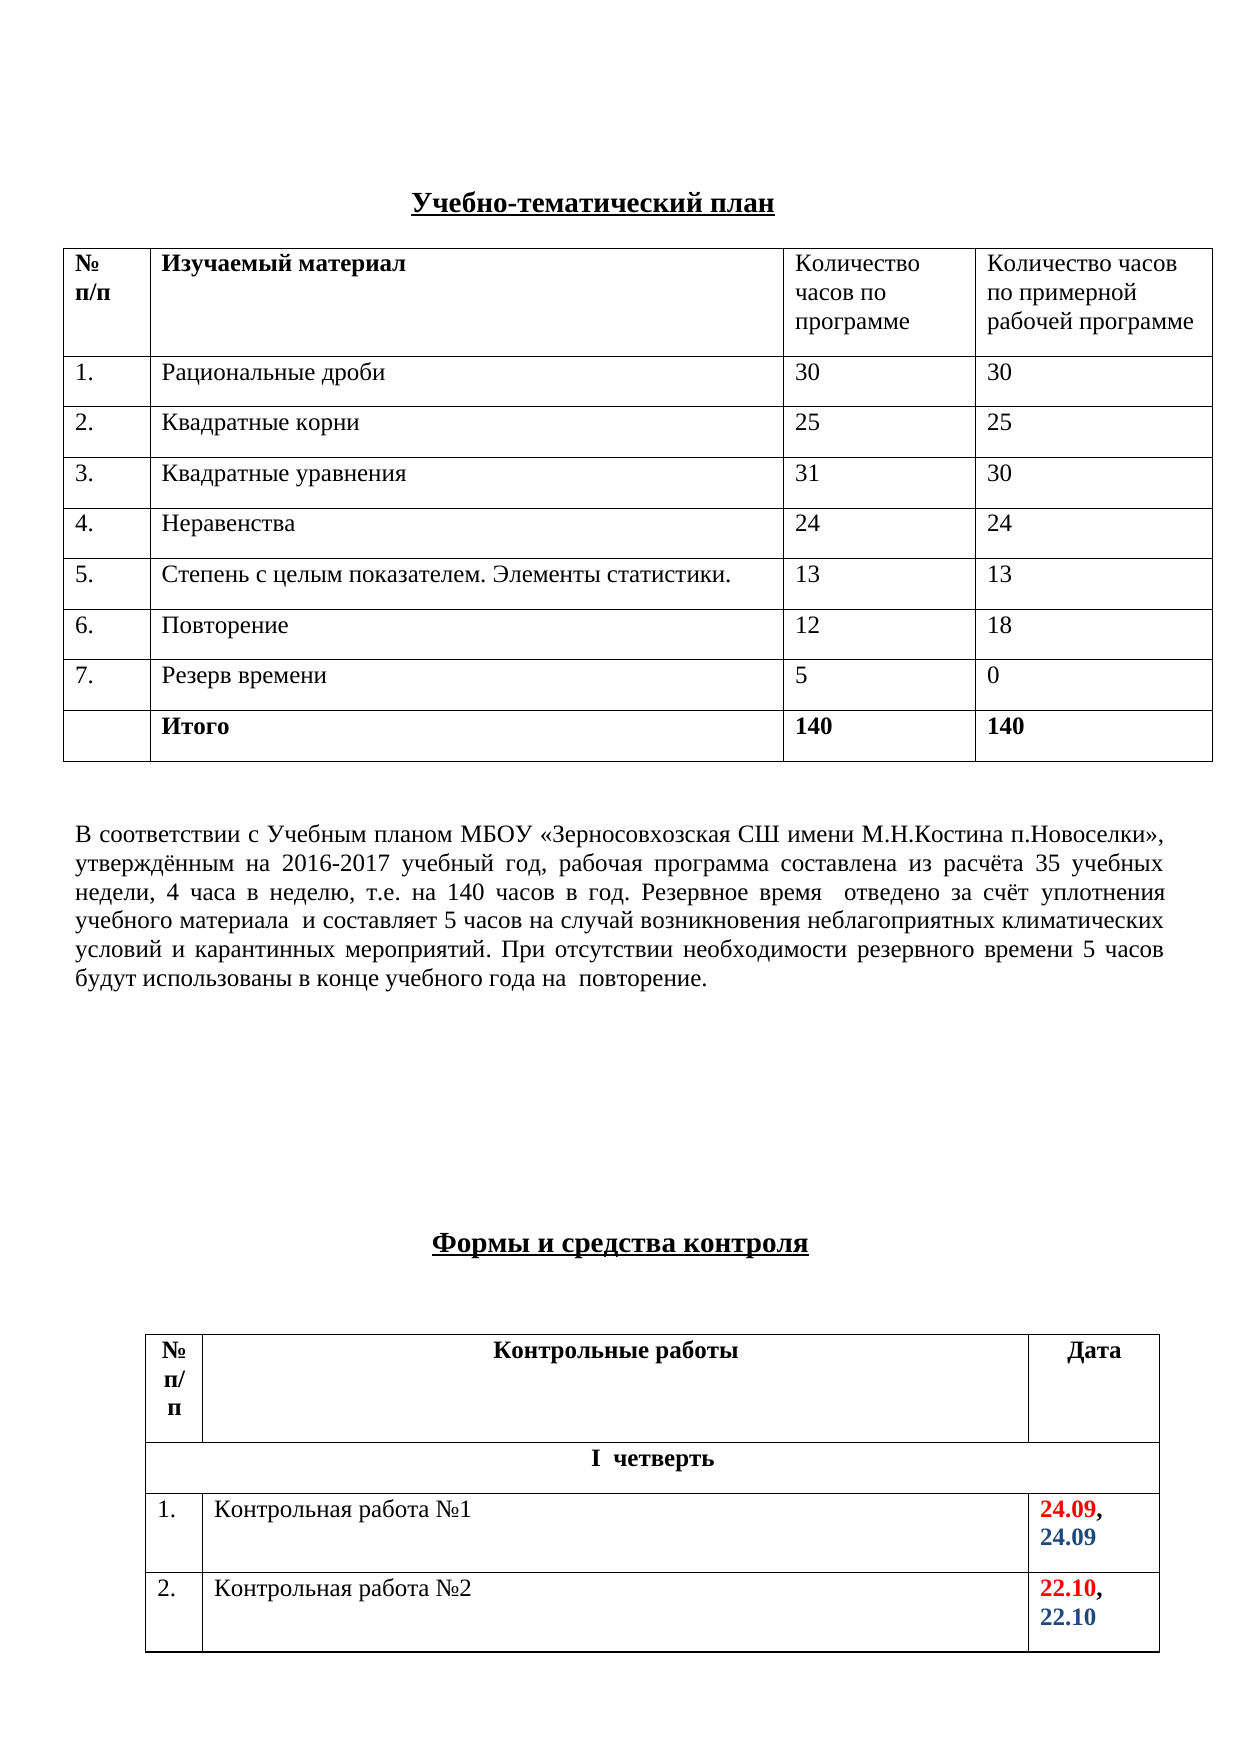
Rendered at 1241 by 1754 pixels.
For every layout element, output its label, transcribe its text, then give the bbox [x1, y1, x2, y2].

table_cell 5 [784, 660, 975, 710]
table_header № п/п [146, 1335, 202, 1442]
table_cell 24 [784, 509, 975, 558]
table_header Дата [1029, 1335, 1159, 1442]
table_cell 140 [784, 711, 975, 761]
table_header № п/п [64, 249, 150, 356]
table_cell 7. [64, 660, 150, 710]
table_cell 25 [976, 407, 1212, 457]
table_cell 24 [976, 509, 1212, 558]
table_cell 24.09, 24.09 [1029, 1494, 1159, 1572]
text Формы и средства контроля [75, 1225, 1165, 1259]
text В соответствии с Учебным планом МБОУ «Зерносовхозская СШ имени М.Н.Костина п.Новоселки», утверждённым на 2016-2017 учебный год, рабочая программа составлена из расчёта 35 учебных недели, 4 часа в неделю, т.е. на 140 часов в год. Резервное время отведено за счёт уплотнения учебного материала и составляет 5 часов на случай возникновения неблагоприятных климатических условий и карантинных мероприятий. При отсутствии необходимости резервного времени 5 часов будут использованы в конце учебного года на повторение. [75, 819, 1165, 992]
table_header Изучаемый материал [151, 249, 783, 356]
table_cell 0 [976, 660, 1212, 710]
table_cell [64, 711, 150, 761]
table_cell 30 [976, 357, 1212, 406]
table_cell 2. [146, 1573, 202, 1651]
table_cell 6. [64, 610, 150, 659]
table_cell 1. [146, 1494, 202, 1572]
table_cell Контрольная работа №2 [203, 1573, 1028, 1651]
table_cell Резерв времени [151, 660, 783, 710]
table_cell 2. [64, 407, 150, 457]
table_cell Повторение [151, 610, 783, 659]
table_cell 3. [64, 458, 150, 507]
table_cell 12 [784, 610, 975, 659]
table_cell Рациональные дроби [151, 357, 783, 406]
table_cell 140 [976, 711, 1212, 761]
table_cell 13 [784, 559, 975, 609]
table_cell Неравенства [151, 509, 783, 558]
table_cell 1. [64, 357, 150, 406]
table_cell 4. [64, 509, 150, 558]
table_header Количество часов по программе [784, 249, 975, 356]
table_cell Квадратные уравнения [151, 458, 783, 507]
table_cell 25 [784, 407, 975, 457]
table_cell Степень с целым показателем. Элементы статистики. [151, 559, 783, 609]
table_cell 22.10, 22.10 [1029, 1573, 1159, 1651]
table_cell 18 [976, 610, 1212, 659]
table_cell 31 [784, 458, 975, 507]
table_cell Контрольная работа №1 [203, 1494, 1028, 1572]
table_cell Итого [151, 711, 783, 761]
table_cell I четверть [146, 1443, 1159, 1493]
table_cell 30 [976, 458, 1212, 507]
table_cell 13 [976, 559, 1212, 609]
text Учебно-тематический план [75, 185, 1110, 219]
table_cell 5. [64, 559, 150, 609]
table_cell Квадратные корни [151, 407, 783, 457]
table_cell 30 [784, 357, 975, 406]
table_header Контрольные работы [203, 1335, 1028, 1442]
table_header Количество часов по примерной рабочей программе [976, 249, 1212, 356]
